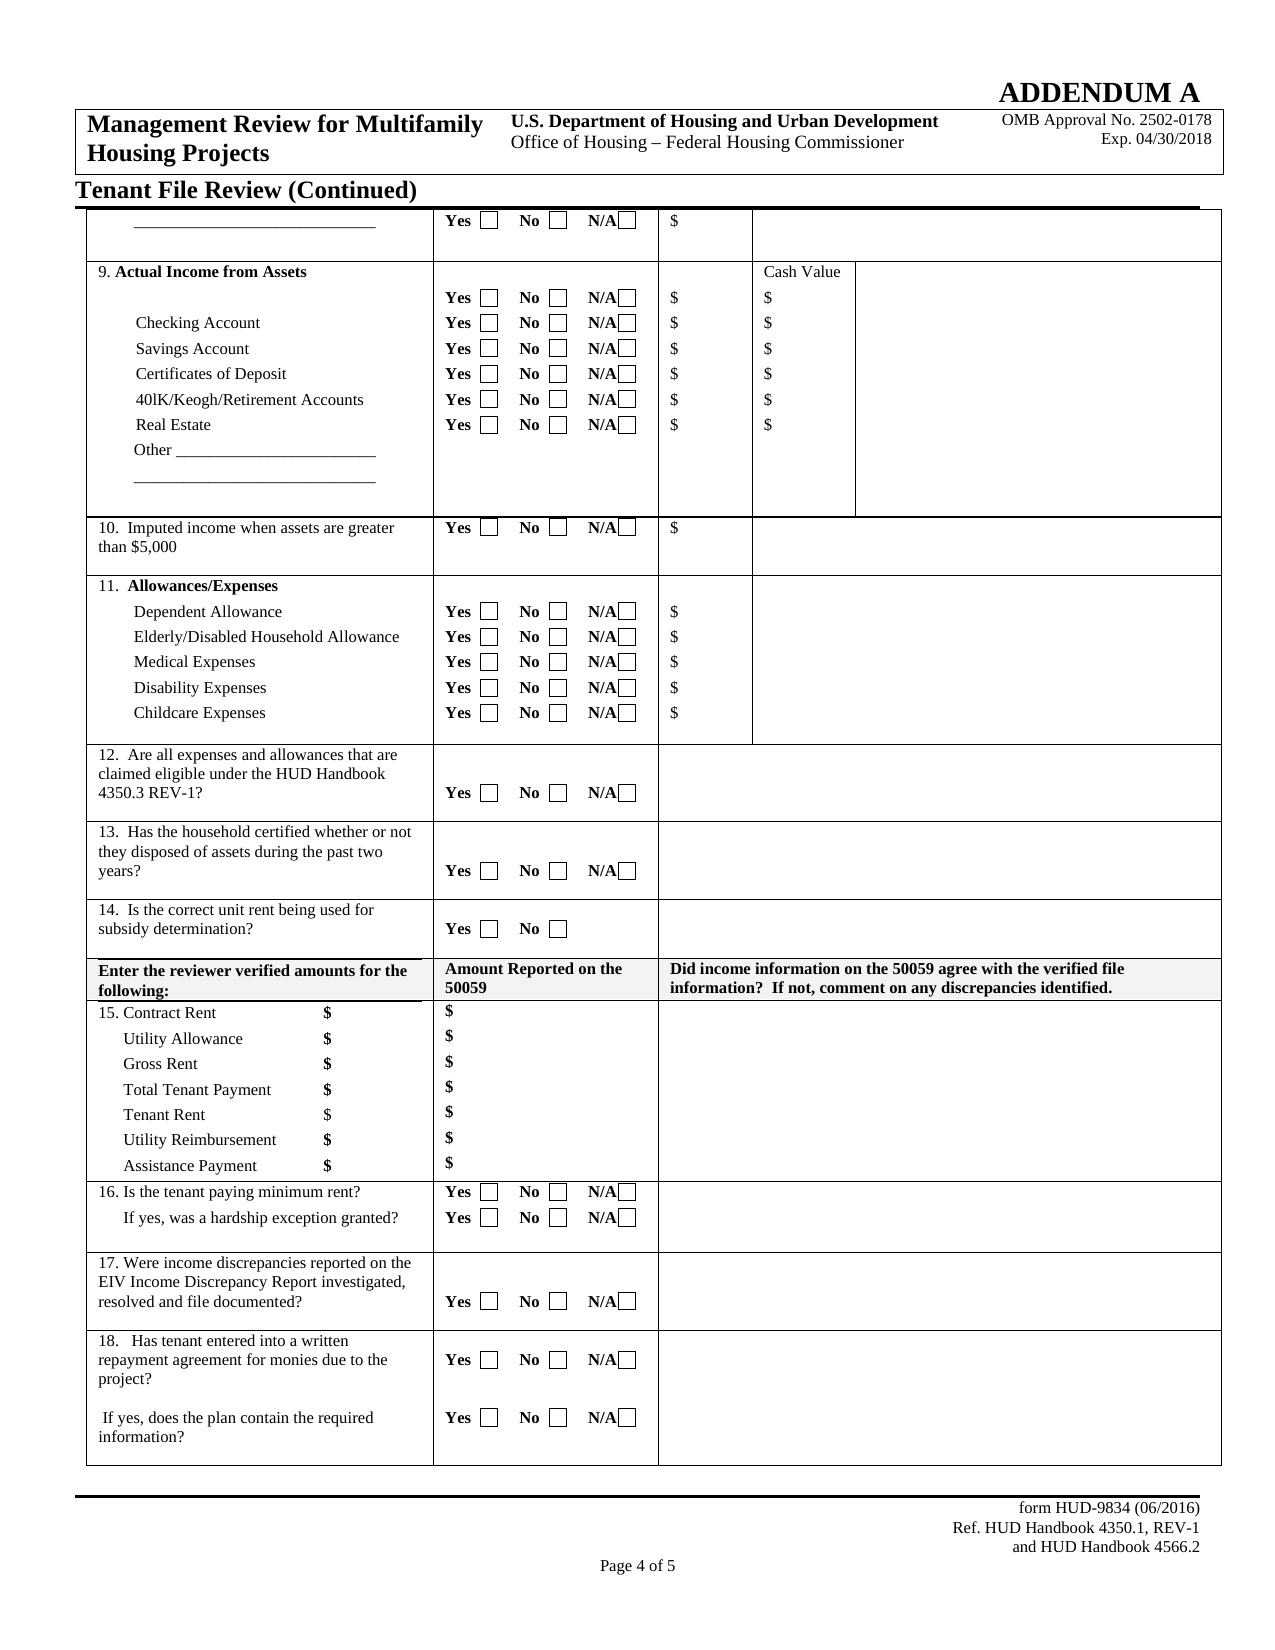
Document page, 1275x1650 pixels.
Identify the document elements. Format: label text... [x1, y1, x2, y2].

table_cell 10. Imputed income when assets are greater than $5,000 [87, 518, 433, 575]
table_cell Amount Reported on the 50059 [434, 959, 658, 999]
table_cell Yes No N/A [434, 518, 658, 575]
table_cell Yes No N/A Yes No N/A Yes No N/A Yes No N/A Yes No N/A Yes No N/A [434, 262, 658, 516]
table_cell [87, 210, 433, 261]
table_cell [659, 1001, 1221, 1181]
table_cell Cash Value $ $ $ $ $ $ [753, 262, 855, 516]
table_cell 16. Is the tenant paying minimum rent? If yes, was a hardship exception granted? [87, 1182, 433, 1252]
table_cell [434, 1331, 658, 1465]
table_cell 17. Were income discrepancies reported on the EIV Income Discrepancy Report investigated, resolved and file documented? [87, 1253, 433, 1330]
table_cell Did income information on the 50059 agree with the verified file information? If not, comment on any discrepancies identified. [659, 959, 1221, 999]
table_cell 12. Are all expenses and allowances that are claimed eligible under the HUD Handbook 4350.3 REV-1? [87, 745, 433, 821]
table_cell Yes No N/A Yes No N/A [434, 1182, 658, 1252]
table_cell [659, 822, 1221, 899]
table_cell [659, 745, 1221, 821]
table_cell 13. Has the household certified whether or not they disposed of assets during the past two years? [87, 822, 433, 899]
table_cell [659, 900, 1221, 957]
table_cell Yes No N/A [434, 745, 658, 821]
table_cell Enter the reviewer verified amounts for the following: [87, 959, 433, 999]
table_cell 9. Actual Income from Assets Checking Account Savings Account Certificates of Deposit 40lK/Keogh/Retirement Accounts Real Estate Other ________________________ _____________________________ [87, 262, 433, 516]
table_cell [753, 518, 1221, 575]
table_cell [856, 262, 1221, 516]
table_cell $ $ $ $ $ $ $ [434, 1001, 658, 1181]
table_cell [753, 210, 1221, 261]
table_cell $ $ $ $ $ [659, 576, 752, 743]
table_cell [753, 576, 1221, 743]
table_cell 11. Allowances/Expenses Dependent Allowance Elderly/Disabled Household Allowance Medical Expenses Disability Expenses Childcare Expenses [87, 576, 433, 743]
table_cell $ $ $ $ $ $ [659, 262, 752, 516]
table_cell Yes No N/A [434, 1253, 658, 1330]
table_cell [434, 210, 658, 261]
table_cell [659, 1182, 1221, 1252]
table_cell [659, 1253, 1221, 1330]
table_cell 18. Has tenant entered into a written repayment agreement for monies due to the project? If yes, does the plan contain the required information? [87, 1331, 433, 1465]
table_cell Yes No [434, 900, 658, 957]
table_cell $ $ $ $ [659, 210, 752, 261]
table_cell Yes No N/A [434, 822, 658, 899]
table_cell $ [659, 518, 752, 575]
table_cell [659, 1331, 1221, 1465]
table_cell Yes No N/A Yes No N/A Yes No N/A Yes No N/A Yes No N/A [434, 576, 658, 743]
table_cell 15. Contract Rent $ Utility Allowance $ Gross Rent $ Total Tenant Payment $ Tenant Rent $ Utility Reimbursement $ Assistance Payment $ [87, 1001, 433, 1181]
table_cell 14. Is the correct unit rent being used for subsidy determination? [87, 900, 433, 957]
